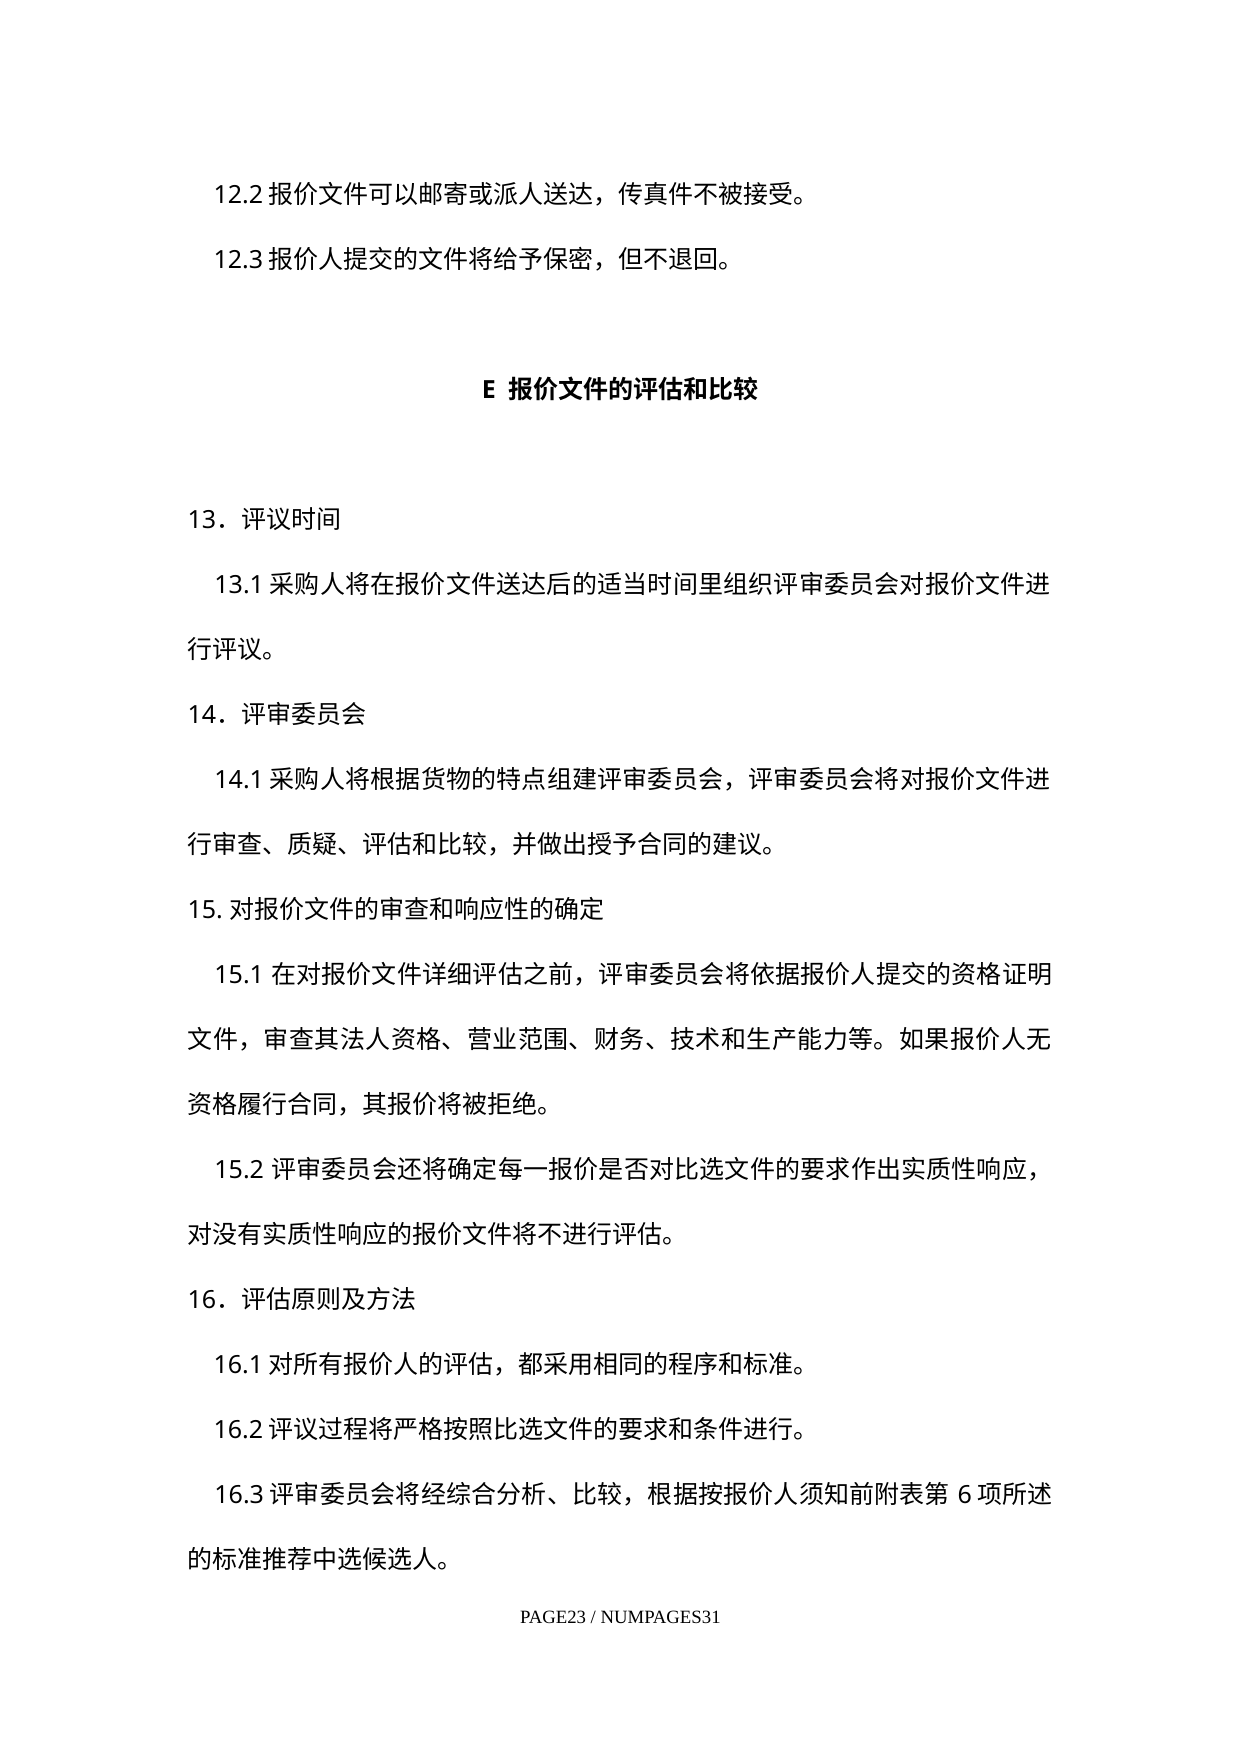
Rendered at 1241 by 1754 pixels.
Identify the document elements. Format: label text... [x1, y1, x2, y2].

text 13.1采购人将在报价文件送达后的适当时间里组织评审委员会对报价文件进行评议。 [187, 550, 1053, 680]
text 16．评估原则及方法 [187, 1265, 1053, 1330]
text 16.1对所有报价人的评估，都采用相同的程序和标准。 [187, 1330, 1053, 1395]
text 15. 对报价文件的审查和响应性的确定 [187, 875, 1053, 940]
text 12.3报价人提交的文件将给予保密，但不退回。 [187, 225, 1053, 290]
text 14.1采购人将根据货物的特点组建评审委员会，评审委员会将对报价文件进行审查、质疑、评估和比较，并做出授予合同的建议。 [187, 745, 1053, 875]
text 16.2评议过程将严格按照比选文件的要求和条件进行。 [187, 1395, 1053, 1460]
text 16.3评审委员会将经综合分析、比较，根据按报价人须知前附表第6项所述的标准推荐中选候选人。 [187, 1460, 1053, 1590]
text 12.2报价文件可以邮寄或派人送达，传真件不被接受。 [187, 160, 1053, 225]
text 14．评审委员会 [187, 680, 1053, 745]
text 15.1 在对报价文件详细评估之前，评审委员会将依据报价人提交的资格证明文件，审查其法人资格、营业范围、财务、技术和生产能力等。如果报价人无资格履行合同，其报价将被拒绝。 [187, 940, 1053, 1135]
text E 报价文件的评估和比较 [187, 355, 1053, 420]
text 15.2 评审委员会还将确定每一报价是否对比选文件的要求作出实质性响应，对没有实质性响应的报价文件将不进行评估。 [187, 1135, 1053, 1265]
text 13．评议时间 [187, 485, 1053, 550]
